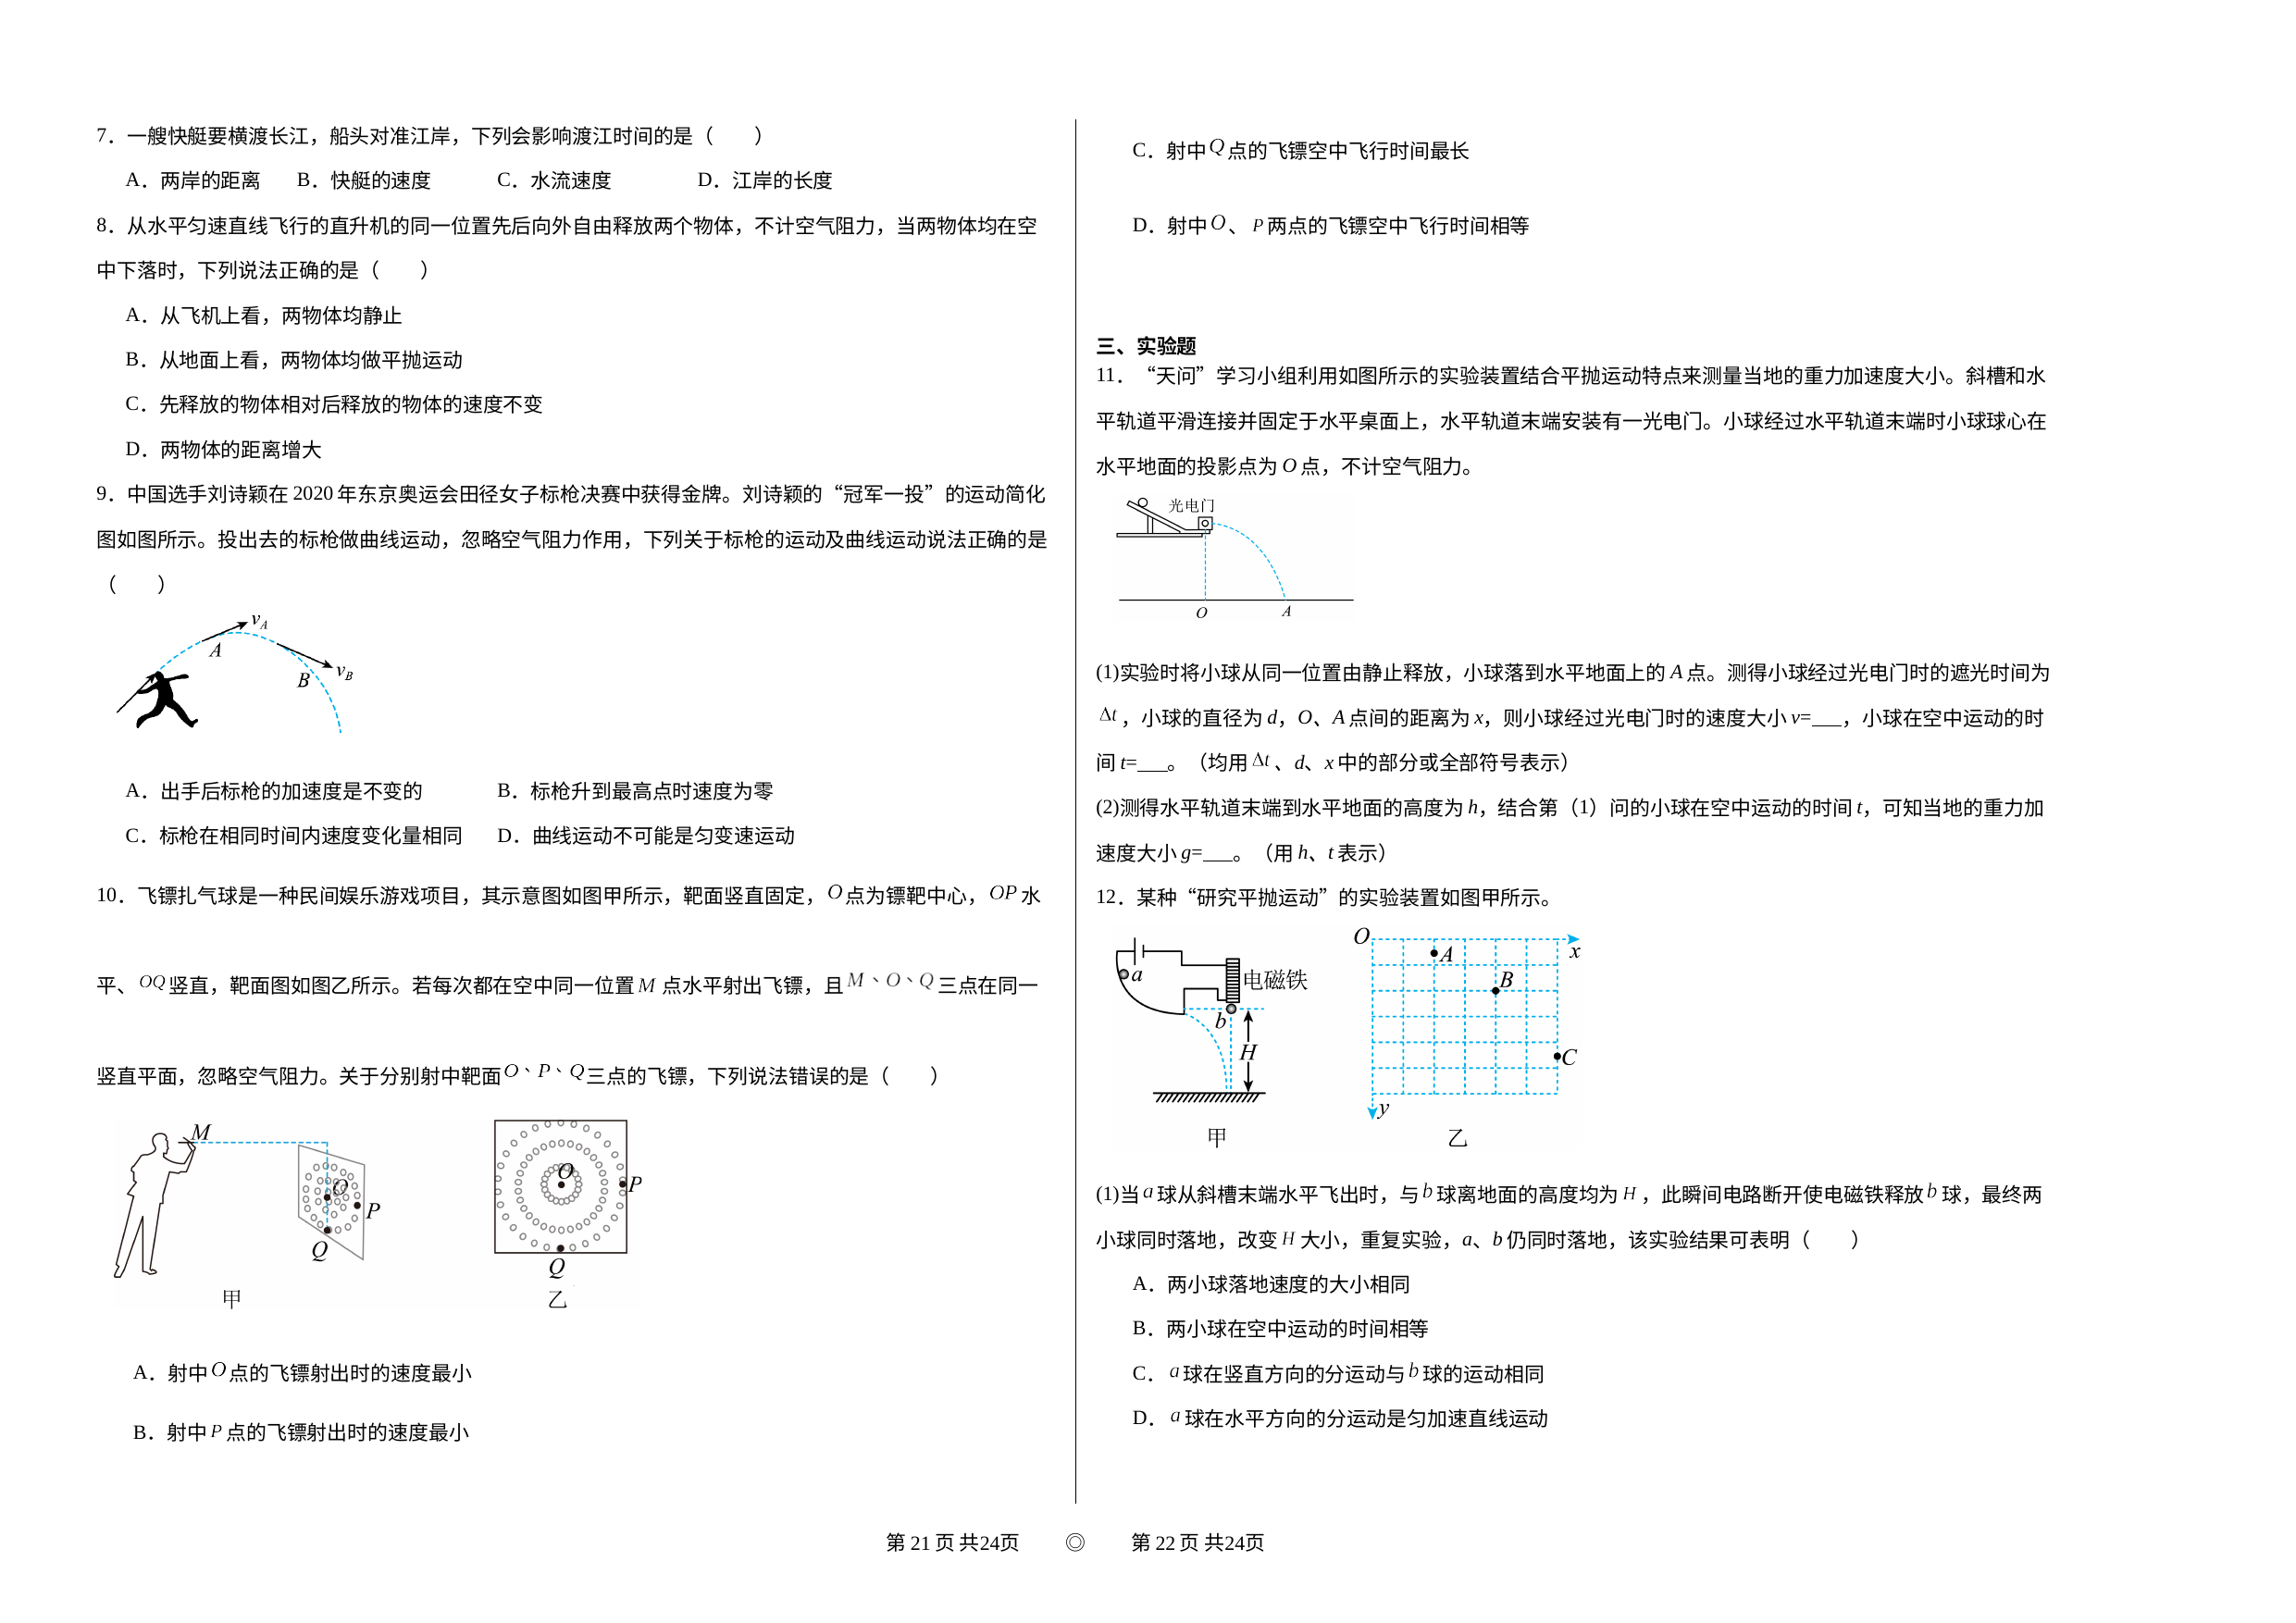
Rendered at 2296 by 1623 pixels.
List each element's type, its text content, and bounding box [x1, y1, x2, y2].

picture [114, 613, 354, 735]
text 11．“天问”学习小组利用如图所示的实验装置结合平抛运动特点来测量当地的重力加速度大小。斜槽和水平轨道平滑连接并固定于水平桌面上，水平轨道末端安装有一光电门。小球经过水平轨道末端时小球球心在水平地面的投影点为O点，不计空气阻力。 [1096, 360, 2054, 480]
text D．两物体的距离增大 [125, 433, 1055, 464]
text A．出手后标枪的加速度是不变的 B．标枪升到最高点时速度为零 [125, 774, 1055, 805]
picture [114, 1120, 642, 1309]
text A．从飞机上看，两物体均静止 [125, 299, 1055, 329]
text B．从地面上看，两物体均做平抛运动 [125, 344, 1055, 374]
text D．射中、两点的飞镖空中飞行时间相等 [1133, 194, 2054, 254]
text A．两小球落地速度的大小相同 [1133, 1269, 2054, 1298]
text A．射中点的飞镖射出时的速度最小 [133, 1342, 1055, 1402]
picture [1113, 494, 1357, 622]
text 9．中国选手刘诗颖在2020年东京奥运会田径女子标枪决赛中获得金牌。刘诗颖的“冠军一投”的运动简化图如图所示。投出去的标枪做曲线运动，忽略空气阻力作用，下列关于标枪的运动及曲线运动说法正确的是（ ） [96, 478, 1055, 599]
text (1)实验时将小球从同一位置由静止释放，小球落到水平地面上的A点。测得小球经过光电门时的遮光时间为，小球的直径为d，O、A点间的距离为x，则小球经过光电门时的速度大小v= ，小球在空中运动的时间t= 。（均用、d、x中的部分或全部符号表示） [1096, 656, 2054, 776]
text C．先释放的物体相对后释放的物体的速度不变 [125, 389, 1055, 418]
text 三、实验题 [1096, 329, 2054, 360]
text C．射中点的飞镖空中飞行时间最长 [1133, 119, 2054, 180]
text (2)测得水平轨道末端到水平地面的高度为h，结合第（1）问的小球在空中运动的时间t，可知当地的重力加速度大小g= 。（用h、t表示） [1096, 791, 2054, 867]
text 12．某种“研究平抛运动”的实验装置如图甲所示。 [1096, 881, 2054, 911]
text B．两小球在空中运动的时间相等 [1133, 1313, 2054, 1343]
text B．射中点的飞镖射出时的速度最小 [133, 1417, 1055, 1446]
text 7．一艘快艇要横渡长江，船头对准江岸，下列会影响渡江时间的是（ ） [96, 119, 1055, 150]
text C．标枪在相同时间内速度变化量相同 D．曲线运动不可能是匀变速运动 [125, 820, 1055, 849]
text D．球在水平方向的分运动是匀加速直线运动 [1133, 1403, 2054, 1432]
text (1)当球从斜槽末端水平飞出时，与球离地面的高度均为，此瞬间电路断开使电磁铁释放球，最终两小球同时落地，改变大小，重复实验，a、b仍同时落地，该实验结果可表明（ ） [1096, 1178, 2054, 1254]
picture [1113, 925, 1582, 1150]
text A．两岸的距离 B．快艇的速度 C．水流速度 D．江岸的长度 [125, 165, 1055, 194]
text C．球在竖直方向的分运动与球的运动相同 [1133, 1357, 2054, 1388]
text 10．飞镖扎气球是一种民间娱乐游戏项目，其示意图如图甲所示，靶面竖直固定，点为镖靶中心，水平、竖直，靶面图如图乙所示。若每次都在空中同一位置点水平射出飞镖，且三点在同一竖直平面，忽略空气阻力。关于分别射中靶面三点的飞镖，下列说法错误的是（ ） [96, 864, 1055, 1105]
text 8．从水平匀速直线飞行的直升机的同一位置先后向外自由释放两个物体，不计空气阻力，当两物体均在空中下落时，下列说法正确的是（ ） [96, 209, 1055, 284]
